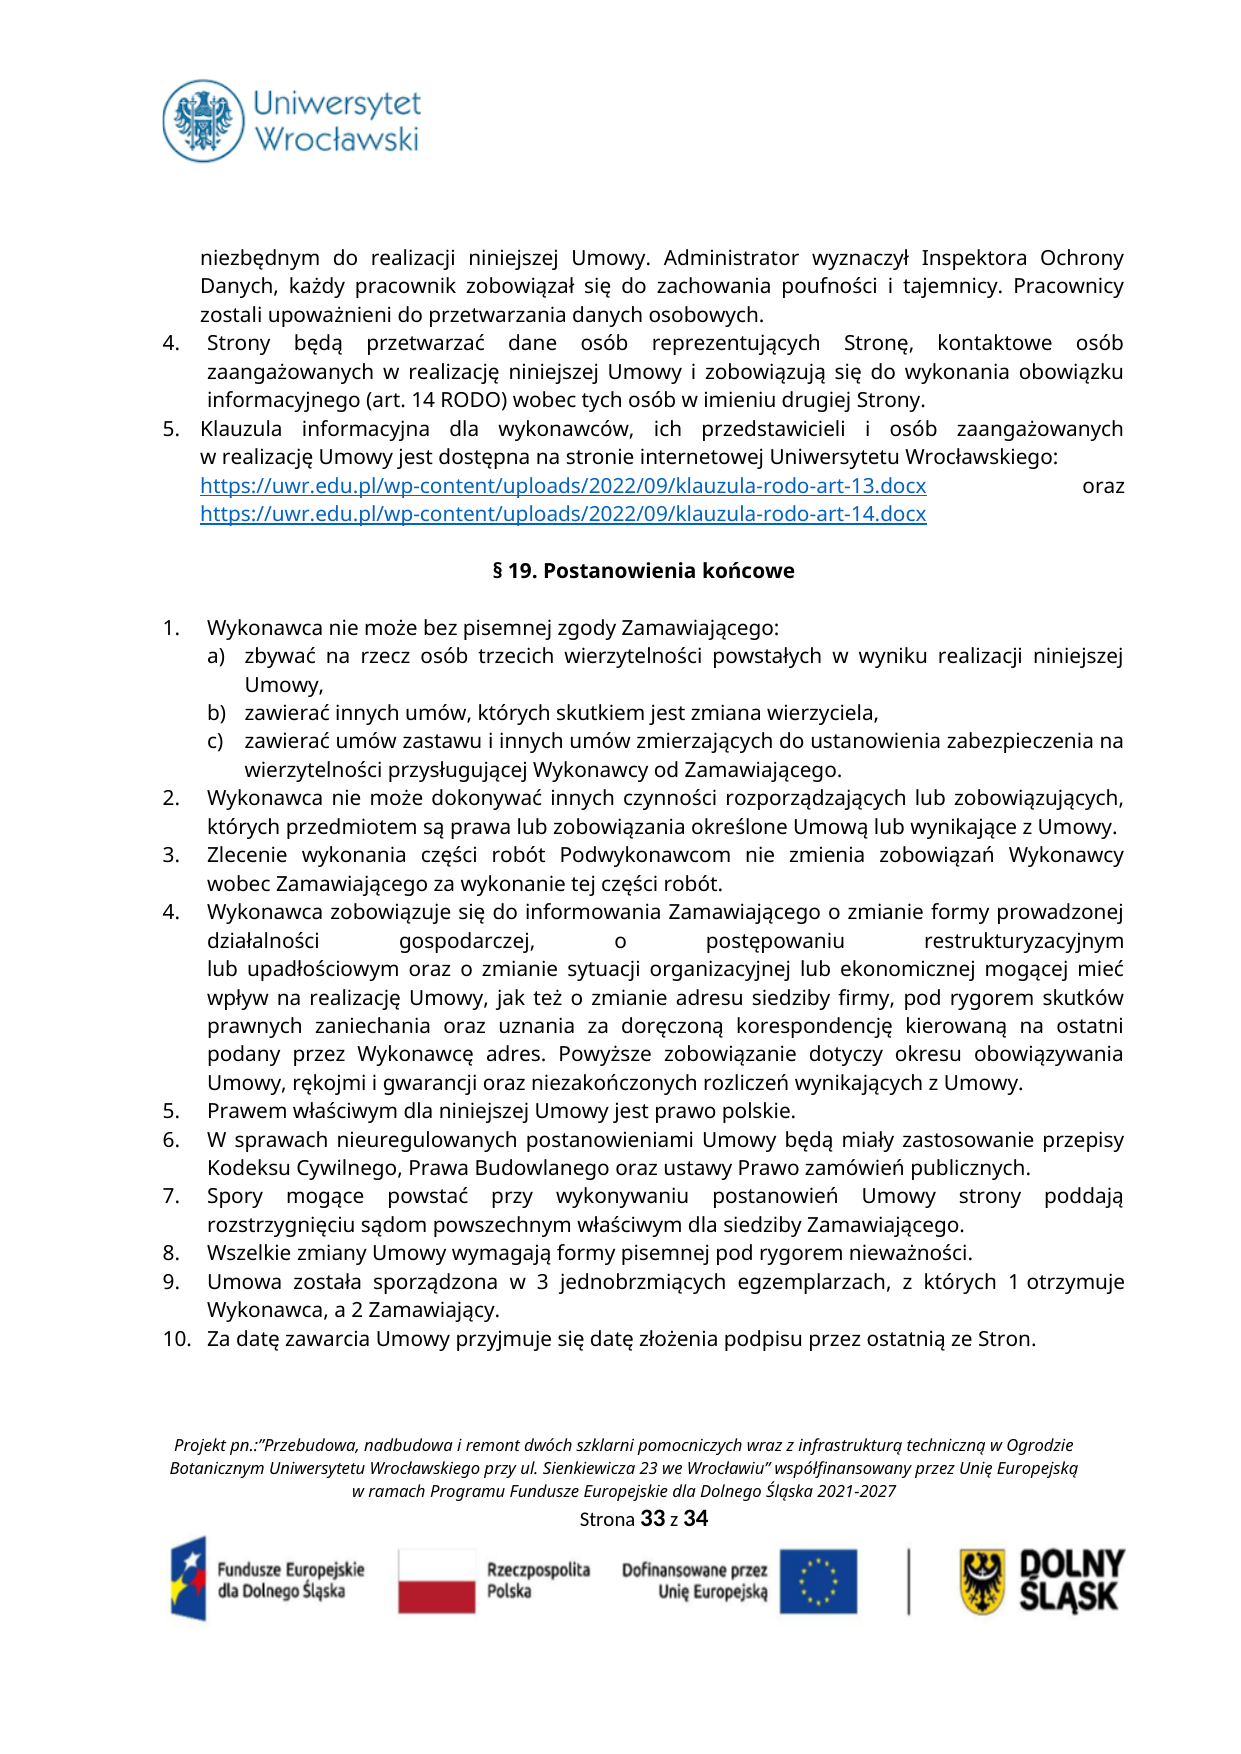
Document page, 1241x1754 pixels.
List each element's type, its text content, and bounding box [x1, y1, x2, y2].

list Wszelkie zmiany Umowy wymagają formy pisemnej pod rygorem nieważności. [162, 1238, 1125, 1267]
picture [162, 1532, 1126, 1639]
list Prawem właściwym dla niniejszej Umowy jest prawo polskie. [162, 1096, 1125, 1125]
text § 19. Postanowienia końcowe [162, 556, 1125, 584]
list Klauzula informacyjna dla wykonawców, ich przedstawicieli i osób zaangażowanych w realizację Umowy jest dostępna na stronie internetowej Uniwersytetu Wrocławskiego: [162, 414, 1125, 471]
list zawierać innych umów, których skutkiem jest zmiana wierzyciela, [207, 698, 1125, 727]
text https://uwr.edu.pl/wp-content/uploads/2022/09/klauzula-rodo-art-13.docx oraz https://uwr.edu.pl/wp-content/uploads/2022/09/klauzula-rodo-art-14.docx [200, 471, 1125, 528]
list Wykonawca nie może bez pisemnej zgody Zamawiającego: [162, 613, 1125, 641]
list Zlecenie wykonania części robót Podwykonawcom nie zmienia zobowiązań Wykonawcy wobec Zamawiającego za wykonanie tej części robót. [162, 840, 1125, 897]
picture [162, 0, 421, 244]
list Umowa została sporządzona w 3 jednobrzmiących egzemplarzach, z których 1 otrzymuje Wykonawca, a 2 Zamawiający. [162, 1267, 1125, 1324]
list Spory mogące powstać przy wykonywaniu postanowień Umowy strony poddają rozstrzygnięciu sądom powszechnym właściwym dla siedziby Zamawiającego. [162, 1182, 1125, 1238]
list zbywać na rzecz osób trzecich wierzytelności powstałych w wyniku realizacji niniejszej Umowy, [207, 641, 1125, 698]
list W sprawach nieuregulowanych postanowieniami Umowy będą miały zastosowanie przepisy Kodeksu Cywilnego, Prawa Budowlanego oraz ustawy Prawo zamówień publicznych. [162, 1125, 1125, 1182]
list Wykonawca zobowiązuje się do informowania Zamawiającego o zmianie formy prowadzonej działalności gospodarczej, o postępowaniu restrukturyzacyjnym lub upadłościowym oraz o zmianie sytuacji organizacyjnej lub ekonomicznej mogącej mieć wpływ na realizację Umowy, jak też o zmianie adresu siedziby firmy, pod rygorem skutków prawnych zaniechania oraz uznania za doręczoną korespondencję kierowaną na ostatni podany przez Wykonawcę adres. Powyższe zobowiązanie dotyczy okresu obowiązywania Umowy, rękojmi i gwarancji oraz niezakończonych rozliczeń wynikających z Umowy. [162, 897, 1125, 1096]
list Strony będą przetwarzać dane osób reprezentujących Stronę, kontaktowe osób zaangażowanych w realizację niniejszej Umowy i zobowiązują się do wykonania obowiązku informacyjnego (art. 14 RODO) wobec tych osób w imieniu drugiej Strony. [162, 328, 1125, 414]
list Za datę zawarcia Umowy przyjmuje się datę złożenia podpisu przez ostatnią ze Stron. [162, 1324, 1125, 1352]
list zawierać umów zastawu i innych umów zmierzających do ustanowienia zabezpieczenia na wierzytelności przysługującej Wykonawcy od Zamawiającego. [207, 727, 1125, 783]
list Wykonawca nie może dokonywać innych czynności rozporządzających lub zobowiązujących, których przedmiotem są prawa lub zobowiązania określone Umową lub wynikające z Umowy. [162, 783, 1125, 840]
